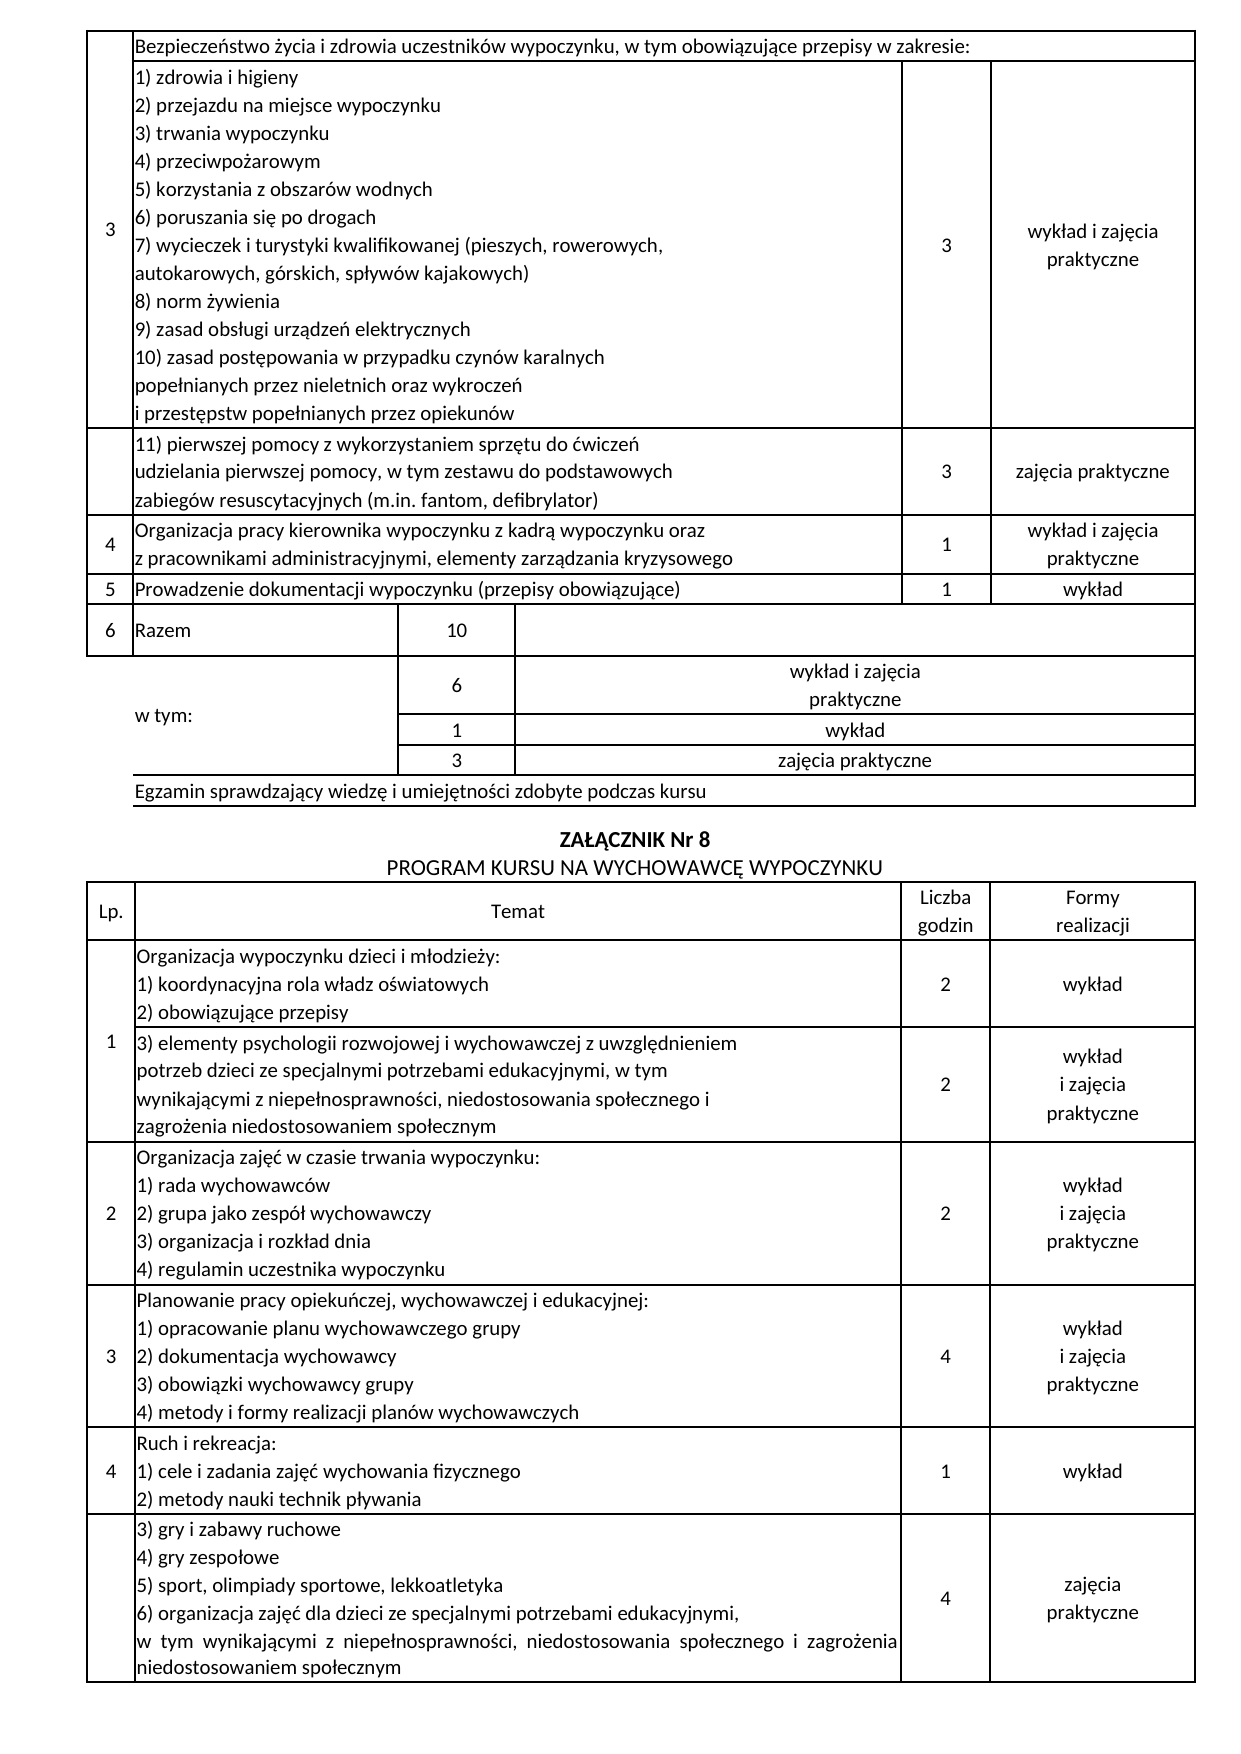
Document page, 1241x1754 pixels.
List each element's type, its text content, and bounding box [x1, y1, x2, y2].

table_header Formy realizacji [991, 883, 1194, 939]
table_cell zajęcia praktyczne [992, 429, 1194, 514]
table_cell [992, 62, 1194, 427]
table_cell wykład [991, 941, 1194, 1026]
table_cell 2 [902, 1143, 989, 1283]
table_cell 4 [88, 1428, 134, 1513]
table_cell Razem [134, 605, 397, 654]
table_cell Organizacja zajęć w czasie trwania wypoczynku: 1) rada wychowawców 2) grupa jako zespół wychowawczy 3) organizacja i rozkład dnia 4) regulamin uczestnika wypoczynku [136, 1143, 900, 1283]
table_cell zajęcia praktyczne [516, 746, 1194, 774]
text ZAŁĄCZNIK Nr 8 [74, 825, 1196, 853]
table_cell 5 [88, 575, 132, 603]
table_header Lp. [88, 883, 134, 939]
table_cell wykład i zajęcia praktyczne [991, 1028, 1194, 1141]
text PROGRAM KURSU NA WYCHOWAWCĘ WYPOCZYNKU [74, 853, 1196, 881]
table_cell wykład i zajęcia praktyczne [991, 1286, 1194, 1426]
table_cell wykład i zajęcia praktyczne [992, 516, 1194, 572]
table_cell 2 [902, 941, 989, 1026]
table_cell 3 [88, 32, 132, 427]
table_cell 10 [399, 605, 514, 654]
table_cell Organizacja wypoczynku dzieci i młodzieży: 1) koordynacyjna rola władz oświatowych 2) obowiązujące przepisy [136, 941, 900, 1026]
table_cell Egzamin sprawdzający wiedzę i umiejętności zdobyte podczas kursu [133, 776, 1194, 805]
table_cell 3) gry i zabawy ruchowe 4) gry zespołowe 5) sport, olimpiady sportowe, lekkoatletyka 6) organizacja zajęć dla dzieci ze specjalnymi potrzebami edukacyjnymi, w tym wynikającymi z niepełnosprawności, niedostosowania społecznego i zagrożenia niedostosowaniem społecznym [136, 1515, 900, 1681]
table_cell Bezpieczeństwo życia i zdrowia uczestników wypoczynku, w tym obowiązujące przepisy w zakresie: [134, 32, 1194, 60]
table_cell [516, 605, 1194, 654]
table_cell 1 [902, 1428, 989, 1513]
table_cell 6 [88, 605, 132, 654]
table_cell 4 [88, 516, 132, 572]
table_cell 4 [902, 1515, 989, 1681]
table_header Temat [136, 883, 900, 939]
table_cell w tym: [133, 657, 397, 774]
table_cell wykład [991, 1428, 1194, 1513]
table_cell 6 [399, 657, 514, 713]
table_cell 2 [88, 1143, 134, 1283]
table_cell 3) elementy psychologii rozwojowej i wychowawczej z uwzględnieniem potrzeb dzieci ze specjalnymi potrzebami edukacyjnymi, w tym wynikającymi z niepełnosprawności, niedostosowania społecznego i zagrożenia niedostosowaniem społecznym [136, 1028, 900, 1141]
table_cell 1 [399, 715, 514, 744]
table_cell wykład [992, 575, 1194, 603]
table_cell Organizacja pracy kierownika wypoczynku z kadrą wypoczynku oraz z pracownikami administracyjnymi, elementy zarządzania kryzysowego [134, 516, 901, 572]
table_cell 3 [903, 429, 990, 514]
table_cell 1 [903, 516, 990, 572]
table_cell 3 [903, 62, 990, 427]
table_cell [88, 429, 132, 514]
table_cell 4 [902, 1286, 989, 1426]
table_cell 3 [399, 746, 514, 774]
table_cell Ruch i rekreacja: 1) cele i zadania zajęć wychowania fizycznego 2) metody nauki technik pływania [136, 1428, 900, 1513]
table_cell Planowanie pracy opiekuńczej, wychowawczej i edukacyjnej: 1) opracowanie planu wychowawczego grupy 2) dokumentacja wychowawcy 3) obowiązki wychowawcy grupy 4) metody i formy realizacji planów wychowawczych [136, 1286, 900, 1426]
table_cell wykład i zajęcia praktyczne [991, 1143, 1194, 1283]
table_cell 2 [902, 1028, 989, 1141]
table_cell 1 [88, 941, 134, 1141]
table_cell 11) pierwszej pomocy z wykorzystaniem sprzętu do ćwiczeń udzielania pierwszej pomocy, w tym zestawu do podstawowych zabiegów resuscytacyjnych (m.in. fantom, defibrylator) [134, 429, 901, 514]
table_cell zajęcia praktyczne [991, 1515, 1194, 1681]
table_cell [88, 1515, 134, 1681]
table_header Liczba godzin [902, 883, 989, 939]
table_cell 1 [903, 575, 990, 603]
table_cell 3 [88, 1286, 134, 1426]
table_cell wykład [516, 715, 1194, 744]
table_cell 1) zdrowia i higieny 2) przejazdu na miejsce wypoczynku 3) trwania wypoczynku 4) przeciwpożarowym 5) korzystania z obszarów wodnych 6) poruszania się po drogach 7) wycieczek i turystyki kwalifikowanej (pieszych, rowerowych, autokarowych, górskich, spływów kajakowych) 8) norm żywienia 9) zasad obsługi urządzeń elektrycznych 10) zasad postępowania w przypadku czynów karalnych popełnianych przez nieletnich oraz wykroczeń i przestępstw popełnianych przez opiekunów [134, 62, 901, 427]
table_cell wykład i zajęcia praktyczne [516, 657, 1194, 713]
table_cell Prowadzenie dokumentacji wypoczynku (przepisy obowiązujące) [134, 575, 901, 603]
